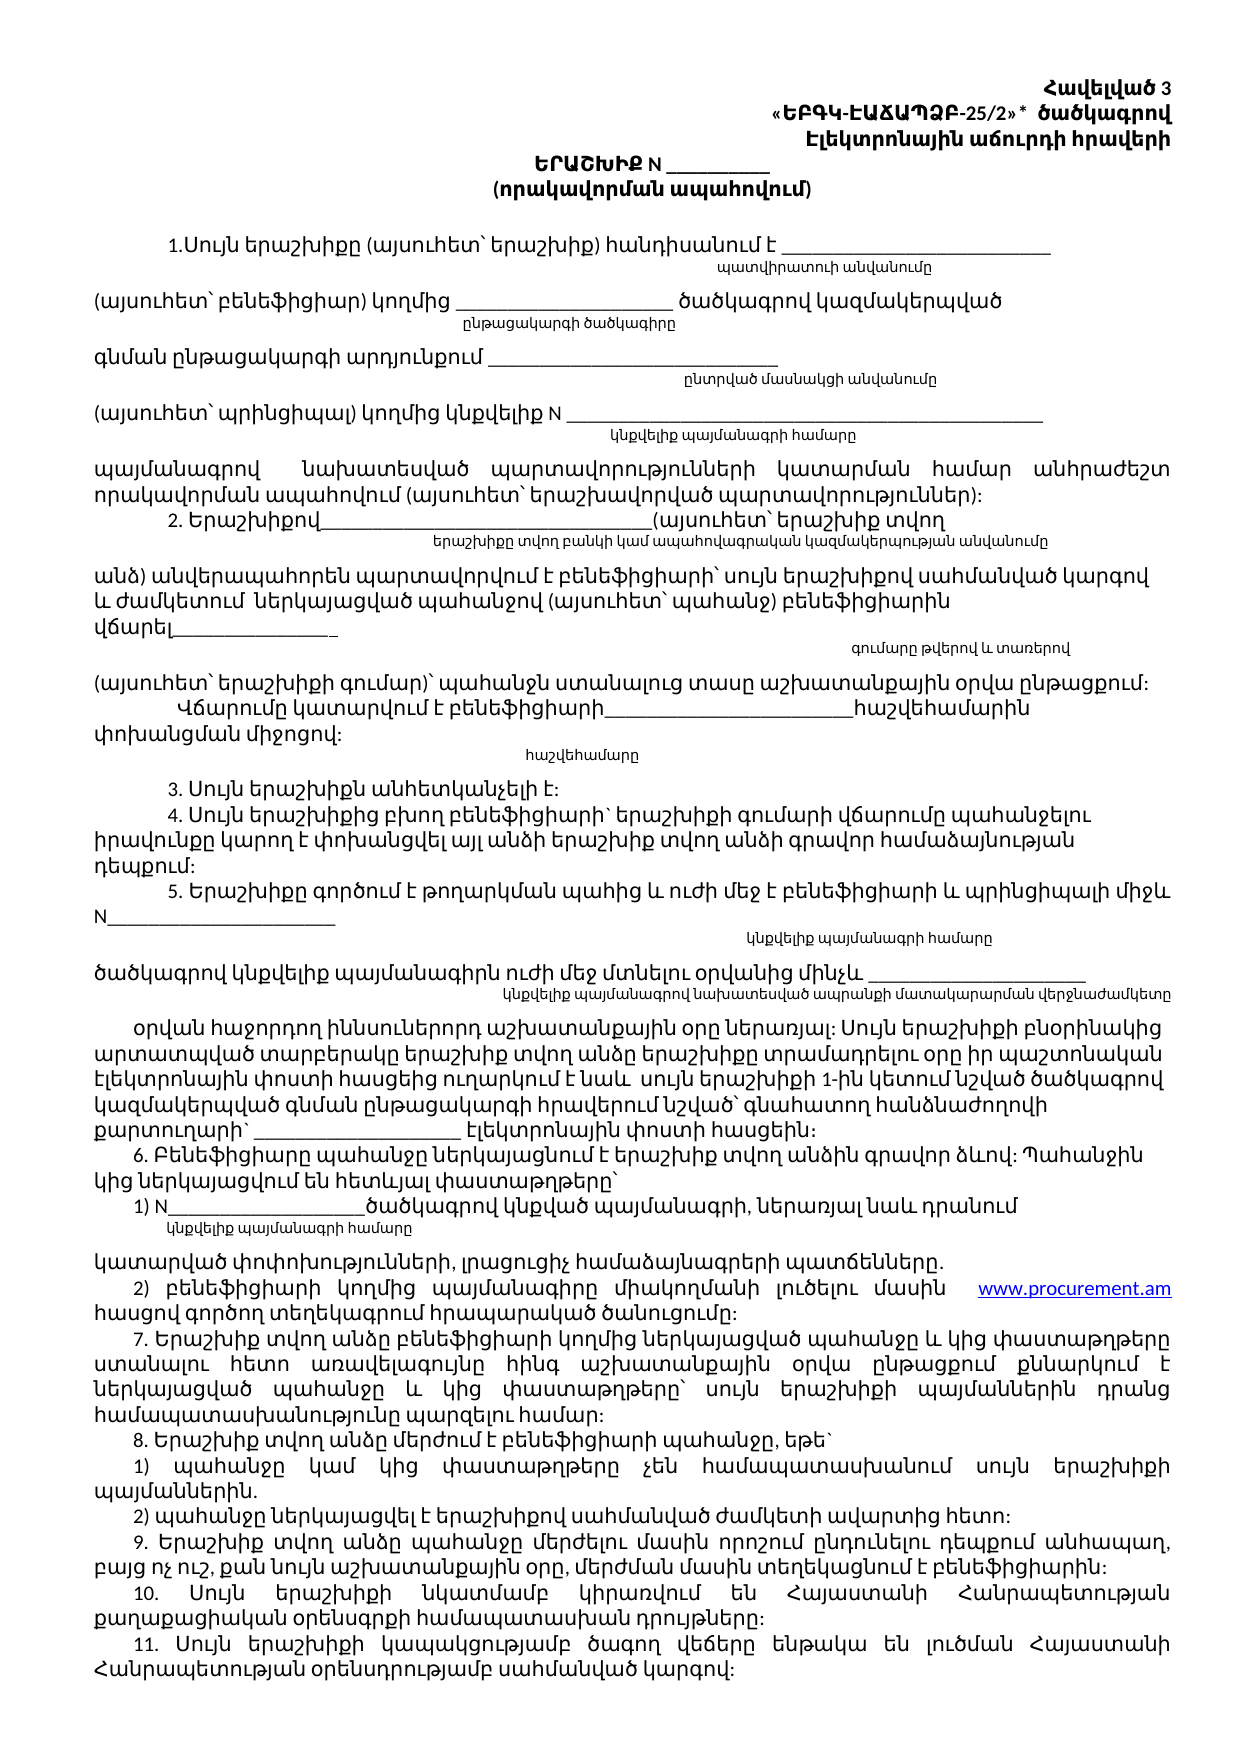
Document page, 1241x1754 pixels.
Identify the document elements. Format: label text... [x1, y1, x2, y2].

text 7. Երաշխիք տվող անձը բենեֆիցիարի կողմից ներկայացված պահանջը և կից փաստաթղթերը ստանալու հետո առավելագույնը հինգ աշխատանքային օրվա ընթացքում քննարկում է ներկայացված պահանջը և կից փաստաթղթերը՝ սույն երաշխիքի պայմաններին դրանց համապատասխանությունը պարզելու համար: [94, 1326, 1171, 1427]
text 2) պահանջը ներկայացվել է երաշխիքով սահմանված ժամկետի ավարտից հետո: [94, 1504, 1171, 1529]
text Հավելված 3 [94, 75, 1171, 100]
text կատարված փոփոխությունների, լրացուցիչ համաձայնագրերի պատճենները. [94, 1249, 1171, 1275]
text 1) պահանջը կամ կից փաստաթղթերը չեն համապատասխանում սույն երաշխիքի պայմաններին. [94, 1453, 1171, 1504]
text կնքվելիք պայմանագրի համարը [610, 929, 1171, 960]
text 8. Երաշխիք տվող անձը մերժում է բենեֆիցիարի պահանջը, եթե` [94, 1427, 1171, 1453]
text (որակավորման ապահովում) [94, 177, 1171, 202]
text ընթացակարգի ծածկագիրը [94, 314, 1171, 344]
text պատվիրատուի անվանումը [610, 258, 1171, 288]
text 4. Սույն երաշխիքից բխող բենեֆիցիարի` երաշխիքի գումարի վճարումը պահանջելու իրավունքը կարող է փոխանցվել այլ անձի երաշխիք տվող անձի գրավոր համաձայնության դեպքում: [94, 802, 1171, 878]
text ընտրված մասնակցի անվանումը [94, 370, 1171, 400]
text 1.Սույն երաշխիքը (այսուհետ՝ երաշխիք) հանդիսանում է __________________________ [94, 233, 1171, 258]
text կնքվելիք պայմանագրի համարը [94, 426, 1171, 456]
text երաշխիքը տվող բանկի կամ ապահովագրական կազմակերպության անվանումը [94, 533, 1171, 563]
text 6. Բենեֆիցիարը պահանջը ներկայացնում է երաշխիք տվող անձին գրավոր ձևով: Պահանջին կից ներկայացվում են հետևյալ փաստաթղթերը՝ [94, 1143, 1171, 1193]
text կնքվելիք պայմանագրի համարը [94, 1219, 1171, 1249]
text 2) բենեֆիցիարի կողմից պայմանագիրը միակողմանի լուծելու մասին www.procurement.am հասցով գործող տեղեկագրում հրապարակած ծանուցումը: [94, 1275, 1171, 1326]
text կնքվելիք պայմանագրով նախատեսված ապրանքի մատակարարման վերջնաժամկետը [94, 985, 1171, 1016]
text Վճարումը կատարվում է բենեֆիցիարի________________________հաշվեհամարին փոխանցման միջոցով: [94, 695, 1171, 746]
text 9. Երաշխիք տվող անձը պահանջը մերժելու մասին որոշում ընդունելու դեպքում անհապաղ, բայց ոչ ուշ, քան նույն աշխատանքային օրը, մերժման մասին տեղեկացնում է բենեֆիցիարին: [94, 1529, 1171, 1580]
text (այսուհետ՝ պրինցիպալ) կողմից կնքվելիք N ______________________________________________ [94, 400, 1171, 426]
text պայմանագրով նախատեսված պարտավորությունների կատարման համար անհրաժեշտ որակավորման ապահովում (այսուհետ՝ երաշխավորված պարտավորություններ): [94, 456, 1171, 507]
text ծածկագրով կնքվելիք պայմանագիրն ուժի մեջ մտնելու օրվանից մինչև _____________________ [94, 960, 1171, 985]
text 1) N___________________ծածկագրով կնքված պայմանագրի, ներառյալ նաև դրանում [94, 1193, 1171, 1219]
text անձ) անվերապահորեն պարտավորվում է բենեֆիցիարի՝ սույն երաշխիքով սահմանված կարգով և ժամկետում ներկայացված պահանջով (այսուհետ՝ պահանջ) բենեֆիցիարին վճարել_______________ [94, 563, 1171, 639]
text 2. Երաշխիքով________________________________(այսուհետ՝ երաշխիք տվող [94, 507, 1171, 533]
text 10. Սույն երաշխիքի նկատմամբ կիրառվում են Հայաստանի Հանրապետության քաղաքացիական օրենսգրքի համապատասխան դրույթները: [94, 1580, 1171, 1631]
text «ԵԲԳԿ-ԷԱՃԱՊՁԲ-25/2»* ծածկագրով [94, 100, 1171, 126]
text 5. Երաշխիքը գործում է թողարկման պահից և ուժի մեջ է բենեֆիցիարի և պրինցիպալի միջև N______________________ [94, 878, 1171, 929]
text (այսուհետ՝ երաշխիքի գումար)՝ պահանջն ստանալուց տասը աշխատանքային օրվա ընթացքում: [94, 670, 1171, 695]
text Էլեկտրոնային աճուրդի հրավերի [94, 126, 1171, 151]
text 11. Սույն երաշխիքի կապակցությամբ ծագող վեճերը ենթակա են լուծման Հայաստանի Հանրապետության օրենսդրությամբ սահմանված կարգով: [94, 1631, 1171, 1682]
text գնման ընթացակարգի արդյունքում ____________________________ [94, 344, 1171, 370]
text 3. Սույն երաշխիքն անհետկանչելի է: [94, 777, 1171, 802]
text ԵՐԱՇԽԻՔ N __________ [94, 151, 1171, 177]
text հաշվեհամարը [167, 746, 1171, 777]
text (այսուհետ՝ բենեֆիցիար) կողմից _____________________ ծածկագրով կազմակերպված [94, 288, 1171, 314]
text օրվան հաջորդող իննսուներորդ աշխատանքային օրը ներառյալ: Սույն երաշխիքի բնօրինակից արտատպված տարբերակը երաշխիք տվող անձը երաշխիքը տրամադրելու օրը իր պաշտոնական էլեկտրոնային փոստի հասցեից ուղարկում է նաև սույն երաշխիքի 1-ին կետում նշված ծածկագրով կազմակերպված գնման ընթացակարգի հրավերում նշված՝ գնահատող հանձնաժողովի քարտուղարի` ____________________ էլեկտրոնային փոստի հասցեին։ [94, 1016, 1171, 1143]
text գումարը թվերով և տառերով [757, 639, 1171, 670]
